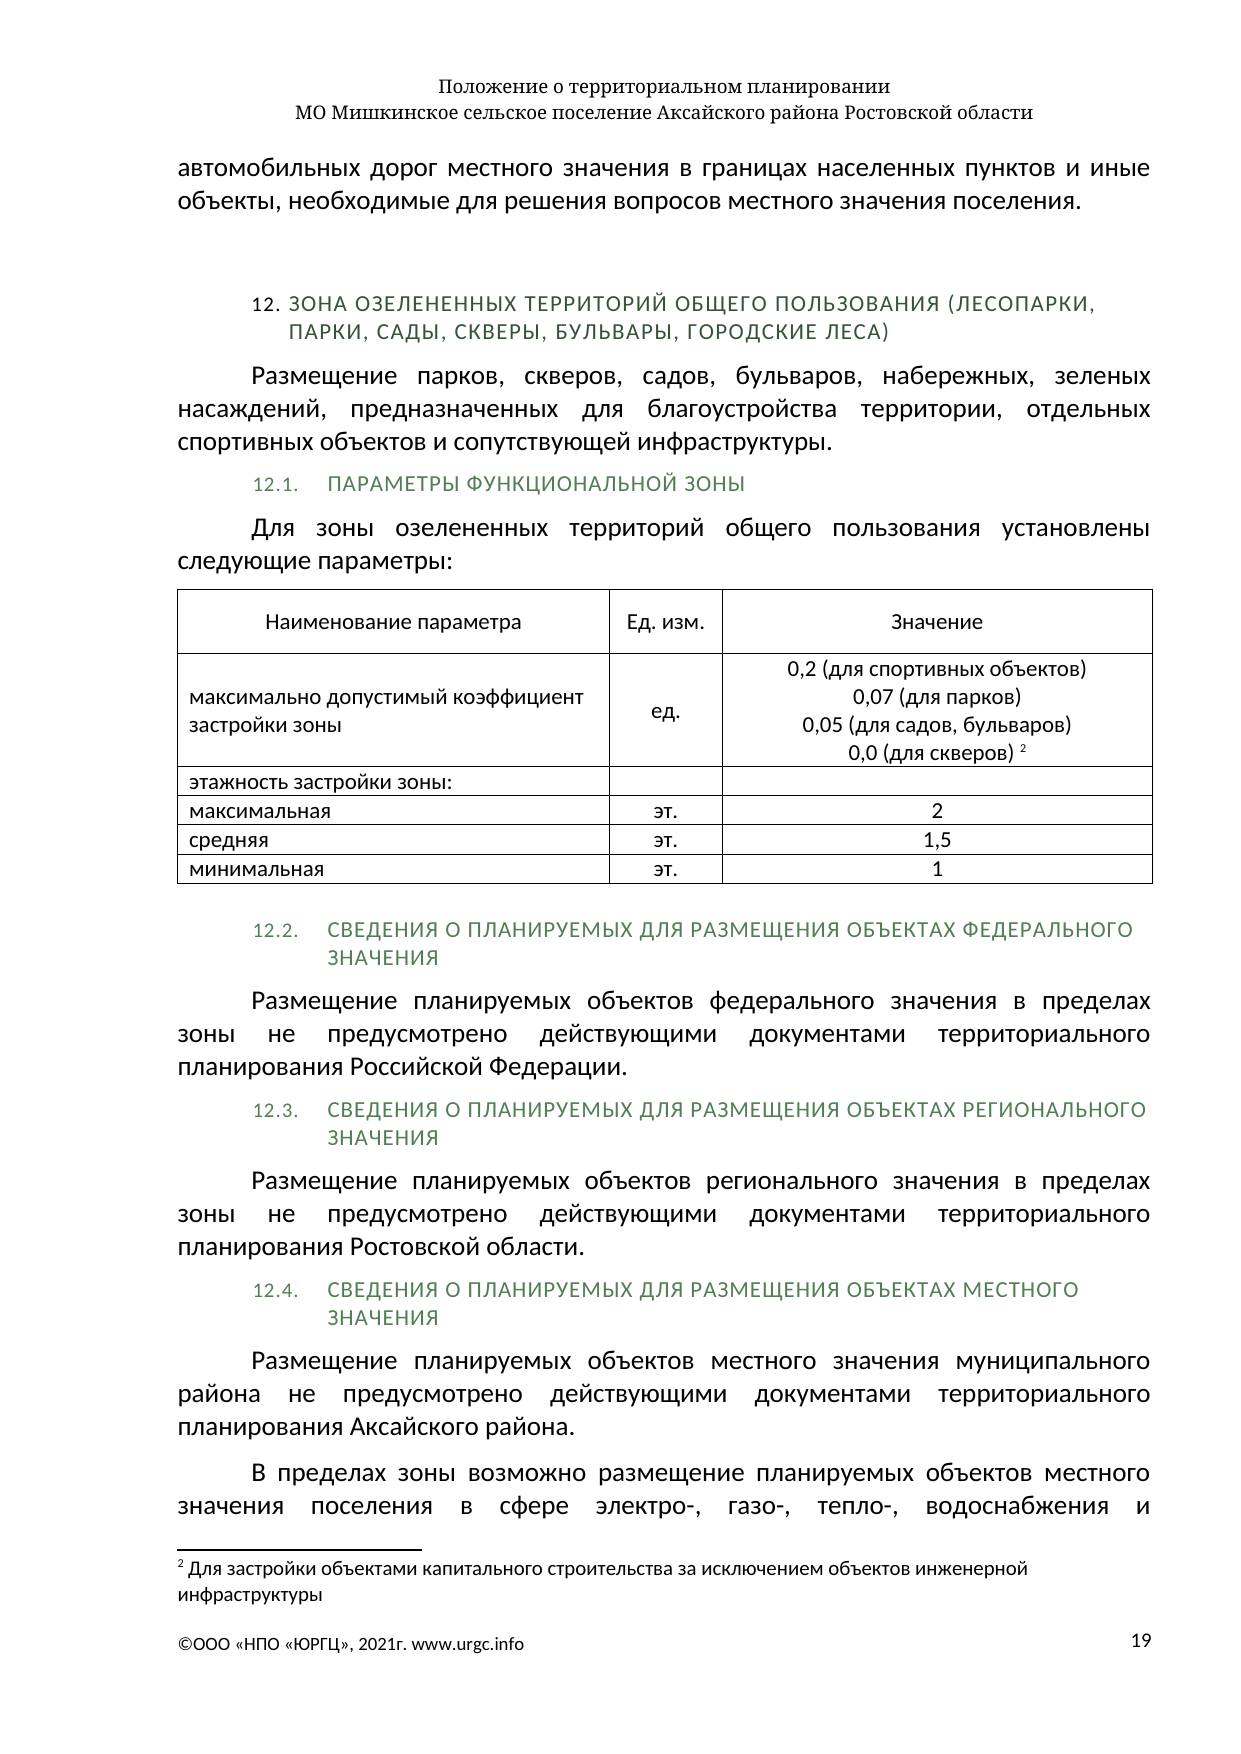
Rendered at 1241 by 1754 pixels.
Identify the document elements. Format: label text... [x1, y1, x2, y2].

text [177, 150, 1152, 216]
text Для зоны озелененных территорий общего пользования установлены следующие параметры: [177, 510, 1152, 576]
list Сведения о планируемых для размещения объектах регионального значения [252, 1095, 1152, 1151]
table_cell 2 [723, 796, 1152, 824]
text Размещение планируемых объектов регионального значения в пределах зоны не предусмотрено действующими документами территориального планирования Ростовской области. [177, 1163, 1152, 1262]
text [177, 1455, 1152, 1521]
table_cell эт. [610, 796, 722, 824]
table_cell ед. [610, 654, 722, 766]
list Сведения о планируемых для размещения объектах федерального значения [252, 915, 1152, 971]
table_cell средняя [178, 825, 609, 853]
table_cell 1,5 [723, 825, 1152, 853]
text Размещение парков, скверов, садов, бульваров, набережных, зеленых насаждений, предназначенных для благоустройства территории, отдельных спортивных объектов и сопутствующей инфраструктуры. [177, 358, 1152, 457]
table_cell эт. [610, 825, 722, 853]
table_cell 1 [723, 855, 1152, 882]
table_cell минимальная [178, 855, 609, 882]
text Размещение планируемых объектов местного значения муниципального района не предусмотрено действующими документами территориального планирования Аксайского района. [177, 1343, 1152, 1443]
table_cell [610, 767, 722, 795]
table_cell [723, 767, 1152, 795]
table_header Ед. изм. [610, 590, 722, 653]
table_cell максимально допустимый коэффициент застройки зоны [178, 654, 609, 766]
table_cell этажность застройки зоны: [178, 767, 609, 795]
list Зона озелененных территорий общего пользования (лесопарки, парки, сады, скверы, бульвары, городские леса) [251, 289, 1152, 345]
table_header Значение [723, 590, 1152, 653]
table_header Наименование параметра [178, 590, 609, 653]
table_cell 0,2 (для спортивных объектов) 0,07 (для парков) 0,05 (для садов, бульваров) 0,0 (для скверов) [723, 654, 1152, 766]
list Параметры функциональной зоны [252, 469, 1152, 497]
table_cell максимальная [178, 796, 609, 824]
text Размещение планируемых объектов федерального значения в пределах зоны не предусмотрено действующими документами территориального планирования Российской Федерации. [177, 983, 1152, 1082]
list Сведения о планируемых для размещения объектах местного значения [252, 1275, 1152, 1331]
table_cell эт. [610, 855, 722, 882]
